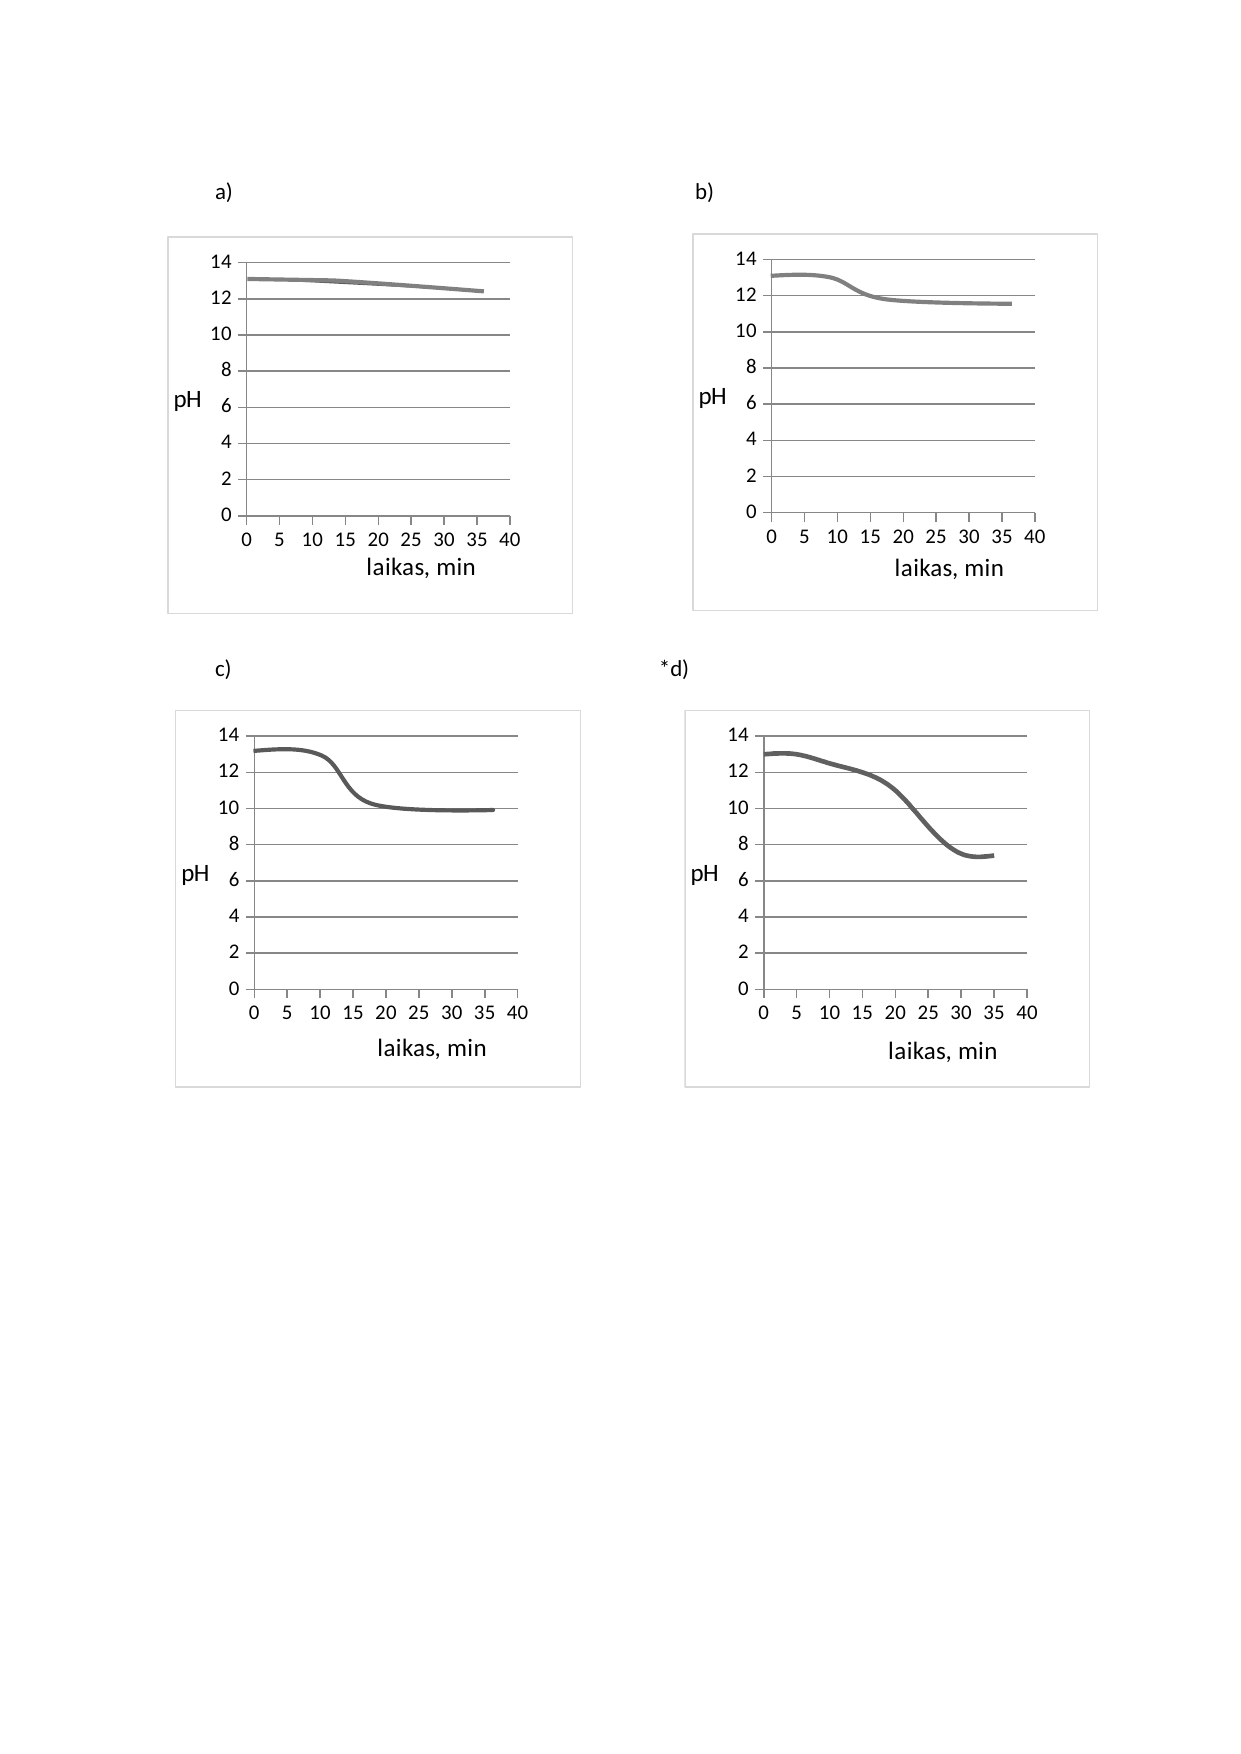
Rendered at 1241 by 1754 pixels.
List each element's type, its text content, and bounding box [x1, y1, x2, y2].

text c) *d) [215, 654, 1181, 682]
list b) [215, 177, 1181, 205]
